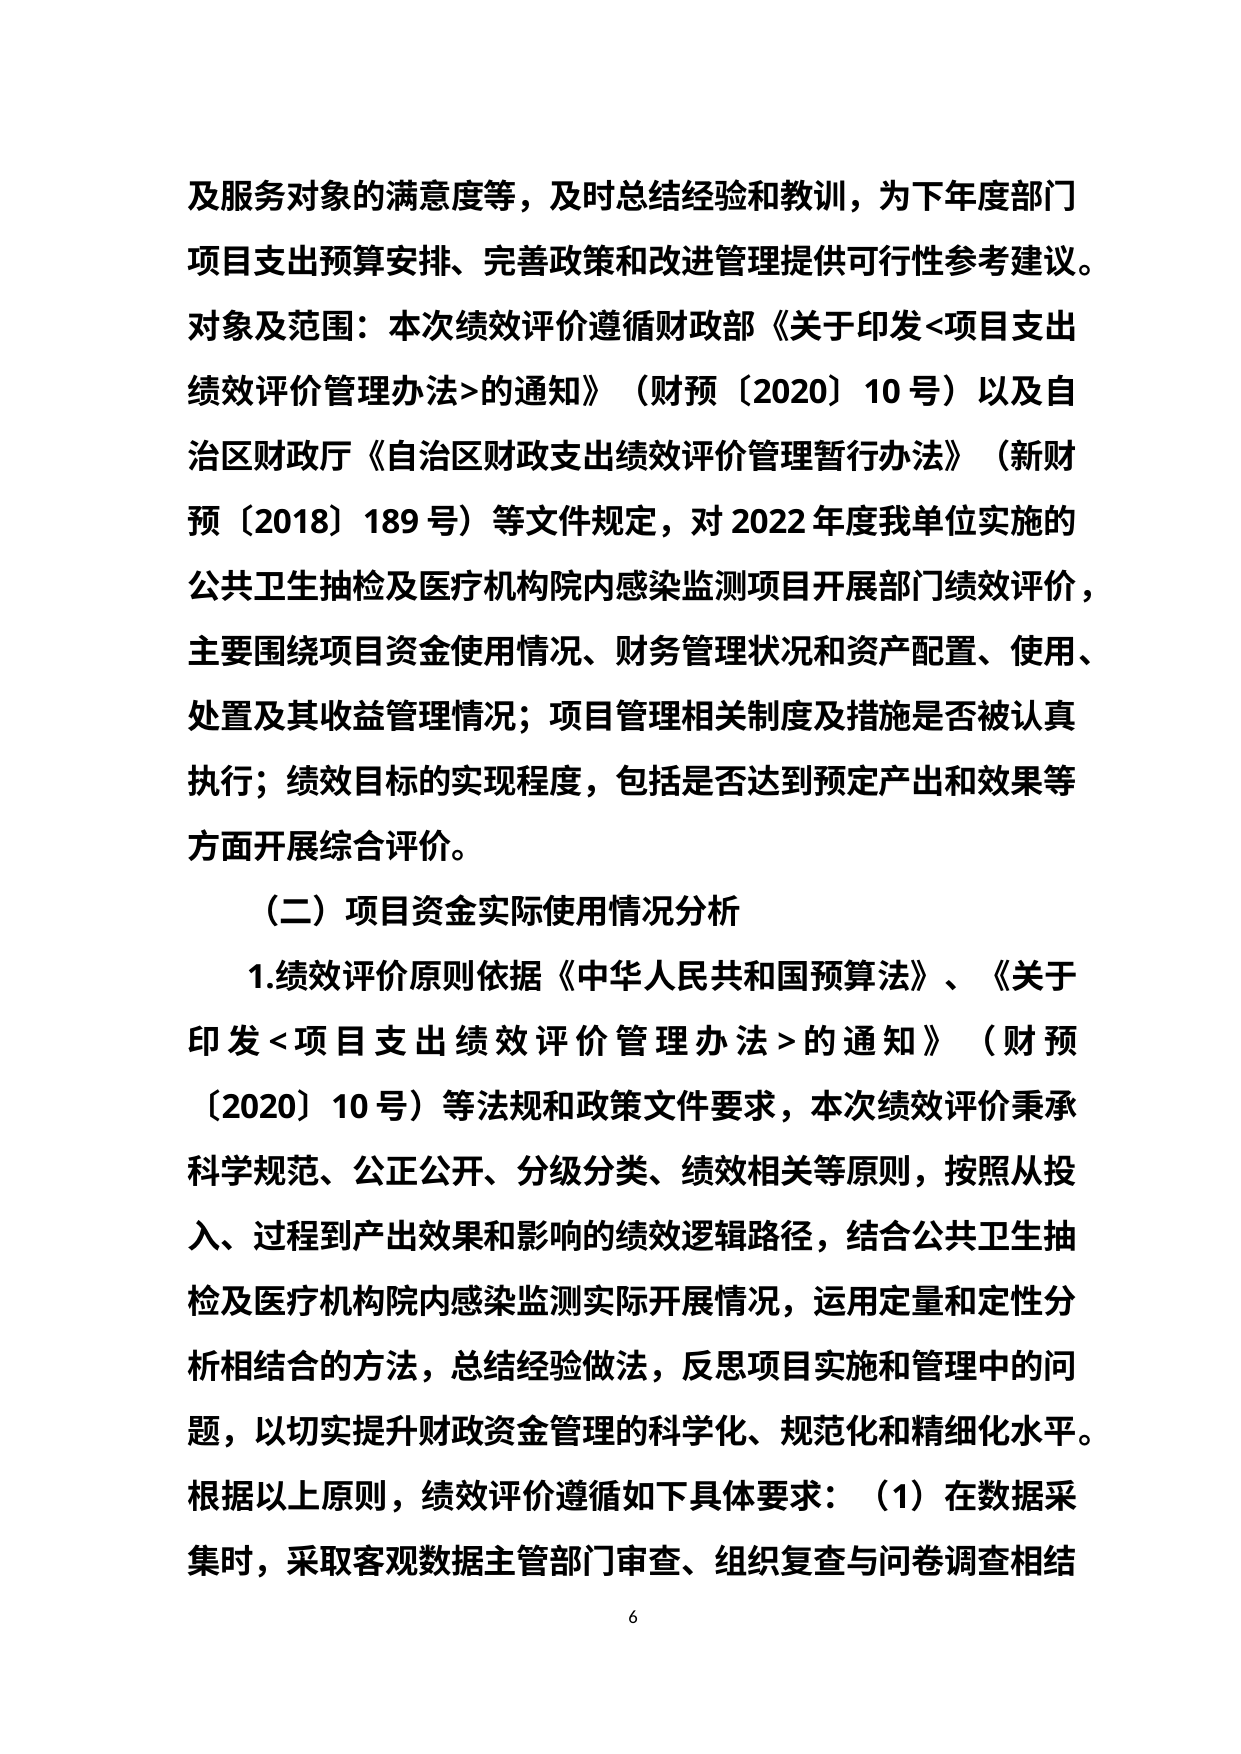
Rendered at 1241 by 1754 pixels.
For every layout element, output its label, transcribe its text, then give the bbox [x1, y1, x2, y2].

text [187, 162, 1078, 877]
text （二）项目资金实际使用情况分析 [187, 877, 1078, 942]
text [187, 942, 1078, 1592]
